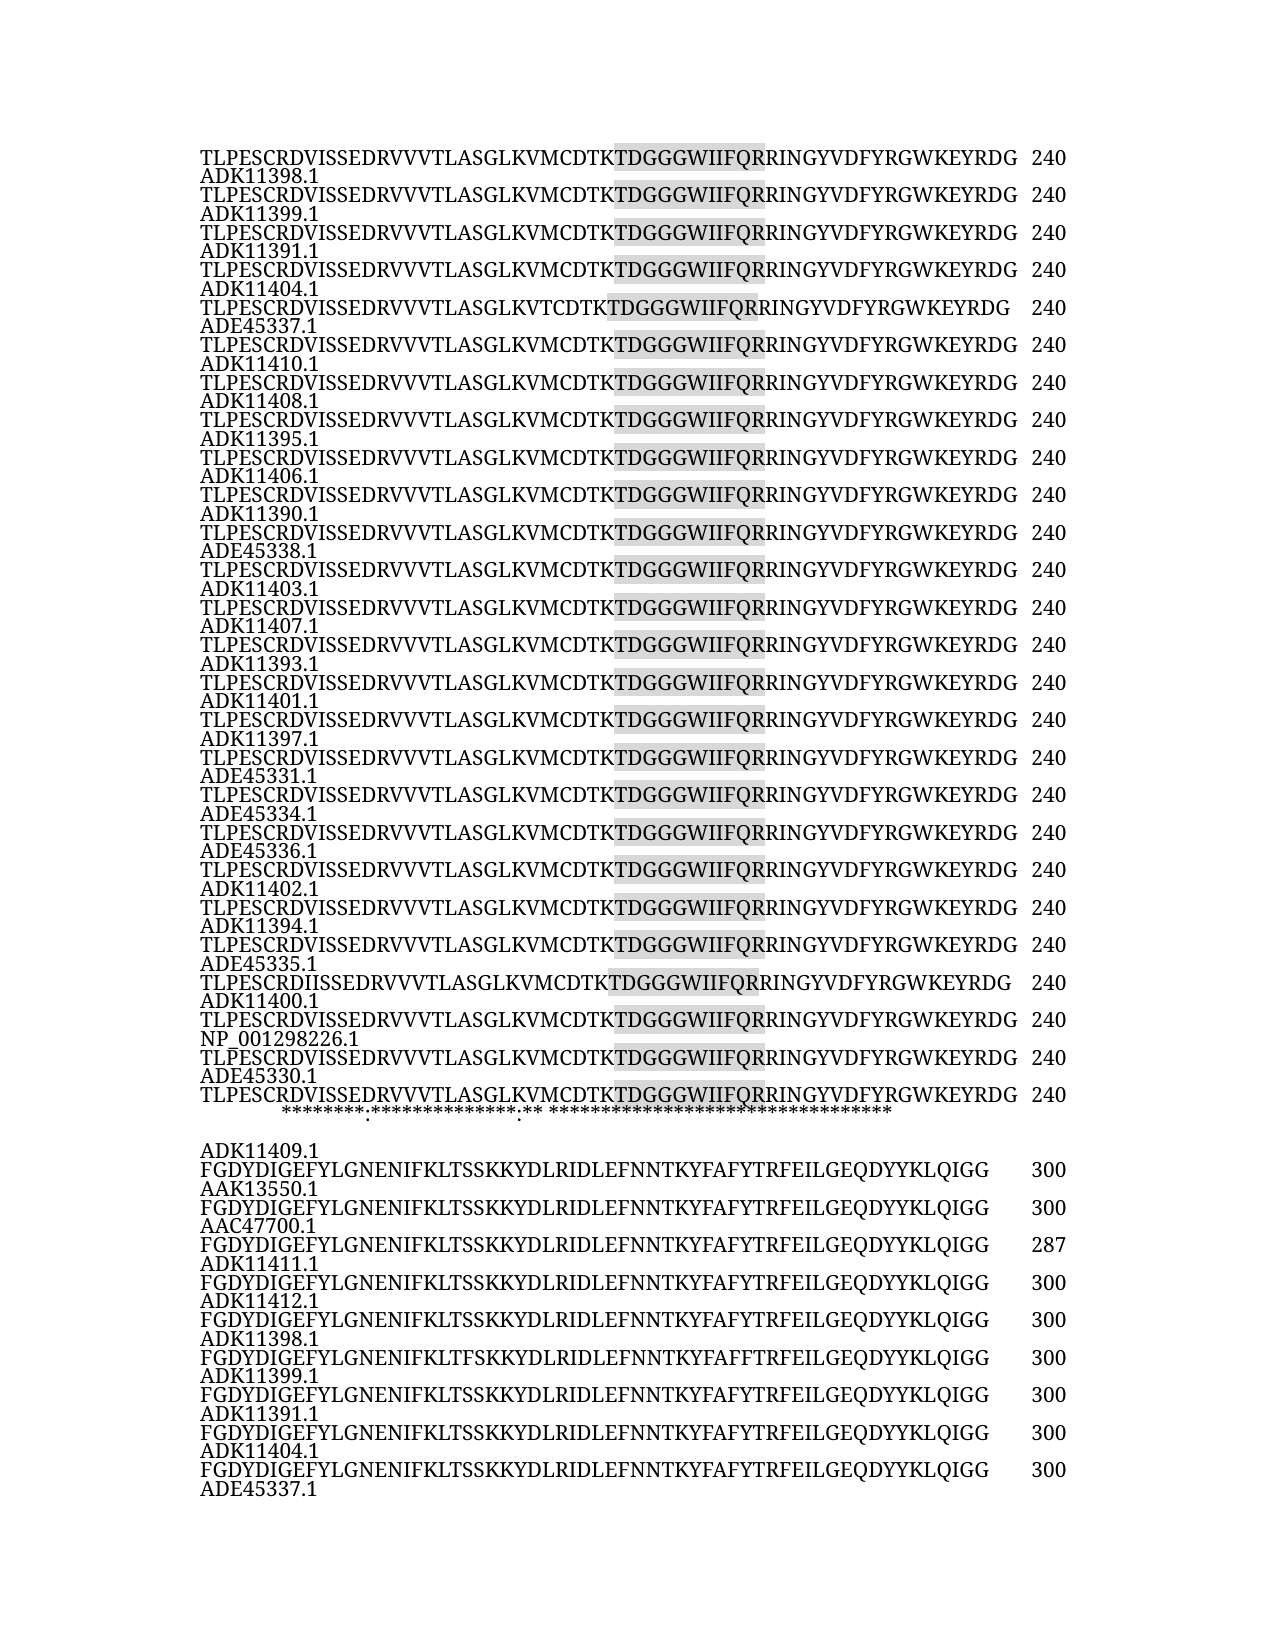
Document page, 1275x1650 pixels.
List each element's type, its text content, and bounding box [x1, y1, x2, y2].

text ADK11399.1 TLPESCRDVISSEDRVVVTLASGLKVMCDTKTDGGGWIIFQRRINGYVDFYRGWKEYRDG 240 [200, 206, 1075, 244]
text ADE45331.1 TLPESCRDVISSEDRVVVTLASGLKVMCDTKTDGGGWIIFQRRINGYVDFYRGWKEYRDG 240 [200, 769, 1075, 806]
text ADK11412.1 FGDYDIGEFYLGNENIFKLTSSKKYDLRIDLEFNNTKYFAFYTRFEILGEQDYYKLQIGG 300 [200, 1294, 1075, 1331]
text ADK11410.1 TLPESCRDVISSEDRVVVTLASGLKVMCDTKTDGGGWIIFQRRINGYVDFYRGWKEYRDG 240 [200, 356, 1075, 394]
text ADK11400.1 TLPESCRDVISSEDRVVVTLASGLKVMCDTKTDGGGWIIFQRRINGYVDFYRGWKEYRDG 240 [200, 994, 1075, 1031]
text ADK11412.1 TLPESCRDVISSEDRVVVTLASGLKVMCDTKTDGGGWIIFQRRINGYVDFYRGWKEYRDG 240 [765, 150, 1075, 169]
text NP_001298226.1 TLPESCRDVISSEDRVVVTLASGLKVMCDTKTDGGGWIIFQRRINGYVDFYRGWKEYRDG 240 [200, 1031, 1075, 1069]
text ADE45337.1 TLPESCRDVISSEDRVVVTLASGLKVMCDTKTDGGGWIIFQRRINGYVDFYRGWKEYRDG 240 [200, 319, 1075, 356]
text ADK11403.1 TLPESCRDVISSEDRVVVTLASGLKVMCDTKTDGGGWIIFQRRINGYVDFYRGWKEYRDG 240 [200, 581, 1075, 619]
text ********:**************:** ********************************* [200, 1106, 1075, 1125]
text ADK11411.1 FGDYDIGEFYLGNENIFKLTSSKKYDLRIDLEFNNTKYFAFYTRFEILGEQDYYKLQIGG 300 [200, 1256, 1075, 1294]
text ADK11398.1 TLPESCRDVISSEDRVVVTLASGLKVMCDTKTDGGGWIIFQRRINGYVDFYRGWKEYRDG 240 [200, 169, 1075, 206]
text ADK11406.1 TLPESCRDVISSEDRVVVTLASGLKVMCDTKTDGGGWIIFQRRINGYVDFYRGWKEYRDG 240 [200, 469, 1075, 506]
text ADK11407.1 TLPESCRDVISSEDRVVVTLASGLKVMCDTKTDGGGWIIFQRRINGYVDFYRGWKEYRDG 240 [200, 619, 1075, 656]
text ADK11408.1 TLPESCRDVISSEDRVVVTLASGLKVMCDTKTDGGGWIIFQRRINGYVDFYRGWKEYRDG 240 [200, 394, 1075, 431]
text ADE45330.1 TLPESCRDVISSEDRVVVTLASGLKVMCDTKTDGGGWIIFQRRINGYVDFYRGWKEYRDG 240 [200, 1069, 1075, 1106]
text ADE45336.1 TLPESCRDVISSEDRVVVTLASGLKVMCDTKTDGGGWIIFQRRINGYVDFYRGWKEYRDG 240 [200, 844, 1075, 881]
text ADK11393.1 TLPESCRDVISSEDRVVVTLASGLKVMCDTKTDGGGWIIFQRRINGYVDFYRGWKEYRDG 240 [200, 656, 1075, 694]
text ADK11404.1 FGDYDIGEFYLGNENIFKLTSSKKYDLRIDLEFNNTKYFAFYTRFEILGEQDYYKLQIGG 300 [200, 1444, 1075, 1481]
text ADK11402.1 TLPESCRDVISSEDRVVVTLASGLKVMCDTKTDGGGWIIFQRRINGYVDFYRGWKEYRDG 240 [200, 881, 1075, 919]
text ADK11399.1 FGDYDIGEFYLGNENIFKLTSSKKYDLRIDLEFNNTKYFAFYTRFEILGEQDYYKLQIGG 300 [200, 1369, 1075, 1406]
text ADK11395.1 TLPESCRDVISSEDRVVVTLASGLKVMCDTKTDGGGWIIFQRRINGYVDFYRGWKEYRDG 240 [200, 431, 1075, 469]
text ADK11412.1 TLPESCRDVISSEDRVVVTLASGLKVMCDTKTDGGGWIIFQRRINGYVDFYRGWKEYRDG 240 [200, 150, 614, 169]
text ADK11391.1 TLPESCRDVISSEDRVVVTLASGLKVMCDTKTDGGGWIIFQRRINGYVDFYRGWKEYRDG 240 [200, 244, 1075, 281]
text ADE45337.1 FGDYDIGEFYLGNENIFKLTSSKKYDLRIDLEFNNTKYFAFYTRFEILGEQDYYKLQIGG 300 [200, 1481, 1075, 1500]
text ADK11391.1 FGDYDIGEFYLGNENIFKLTSSKKYDLRIDLEFNNTKYFAFYTRFEILGEQDYYKLQIGG 300 [200, 1406, 1075, 1444]
text ADK11390.1 TLPESCRDVISSEDRVVVTLASGLKVMCDTKTDGGGWIIFQRRINGYVDFYRGWKEYRDG 240 [200, 506, 1075, 544]
text ADK11398.1 FGDYDIGEFYLGNENIFKLTFSKKYDLRIDLEFNNTKYFAFFTRFEILGEQDYYKLQIGG 300 [200, 1331, 1075, 1369]
text AAC47700.1 FGDYDIGEFYLGNENIFKLTSSKKYDLRIDLEFNNTKYFAFYTRFEILGEQDYYKLQIGG 287 [200, 1219, 1075, 1256]
text AAK13550.1 FGDYDIGEFYLGNENIFKLTSSKKYDLRIDLEFNNTKYFAFYTRFEILGEQDYYKLQIGG 300 [200, 1181, 1075, 1219]
text ADK11401.1 TLPESCRDVISSEDRVVVTLASGLKVMCDTKTDGGGWIIFQRRINGYVDFYRGWKEYRDG 240 [200, 694, 1075, 731]
text ADE45338.1 TLPESCRDVISSEDRVVVTLASGLKVMCDTKTDGGGWIIFQRRINGYVDFYRGWKEYRDG 240 [200, 544, 1075, 581]
text ADK11394.1 TLPESCRDVISSEDRVVVTLASGLKVMCDTKTDGGGWIIFQRRINGYVDFYRGWKEYRDG 240 [200, 919, 1075, 956]
text ADK11409.1 FGDYDIGEFYLGNENIFKLTSSKKYDLRIDLEFNNTKYFAFYTRFEILGEQDYYKLQIGG 300 [200, 1144, 1075, 1181]
text ADE45334.1 TLPESCRDVISSEDRVVVTLASGLKVMCDTKTDGGGWIIFQRRINGYVDFYRGWKEYRDG 240 [200, 806, 1075, 844]
text ADK11397.1 TLPESCRDVISSEDRVVVTLASGLKVMCDTKTDGGGWIIFQRRINGYVDFYRGWKEYRDG 240 [200, 731, 1075, 769]
text ADK11404.1 TLPESCRDVISSEDRVVVTLASGLKVTCDTKTDGGGWIIFQRRINGYVDFYRGWKEYRDG 240 [200, 281, 1075, 319]
text ADE45335.1 TLPESCRDIISSEDRVVVTLASGLKVMCDTKTDGGGWIIFQRRINGYVDFYRGWKEYRDG 240 [200, 956, 1075, 994]
